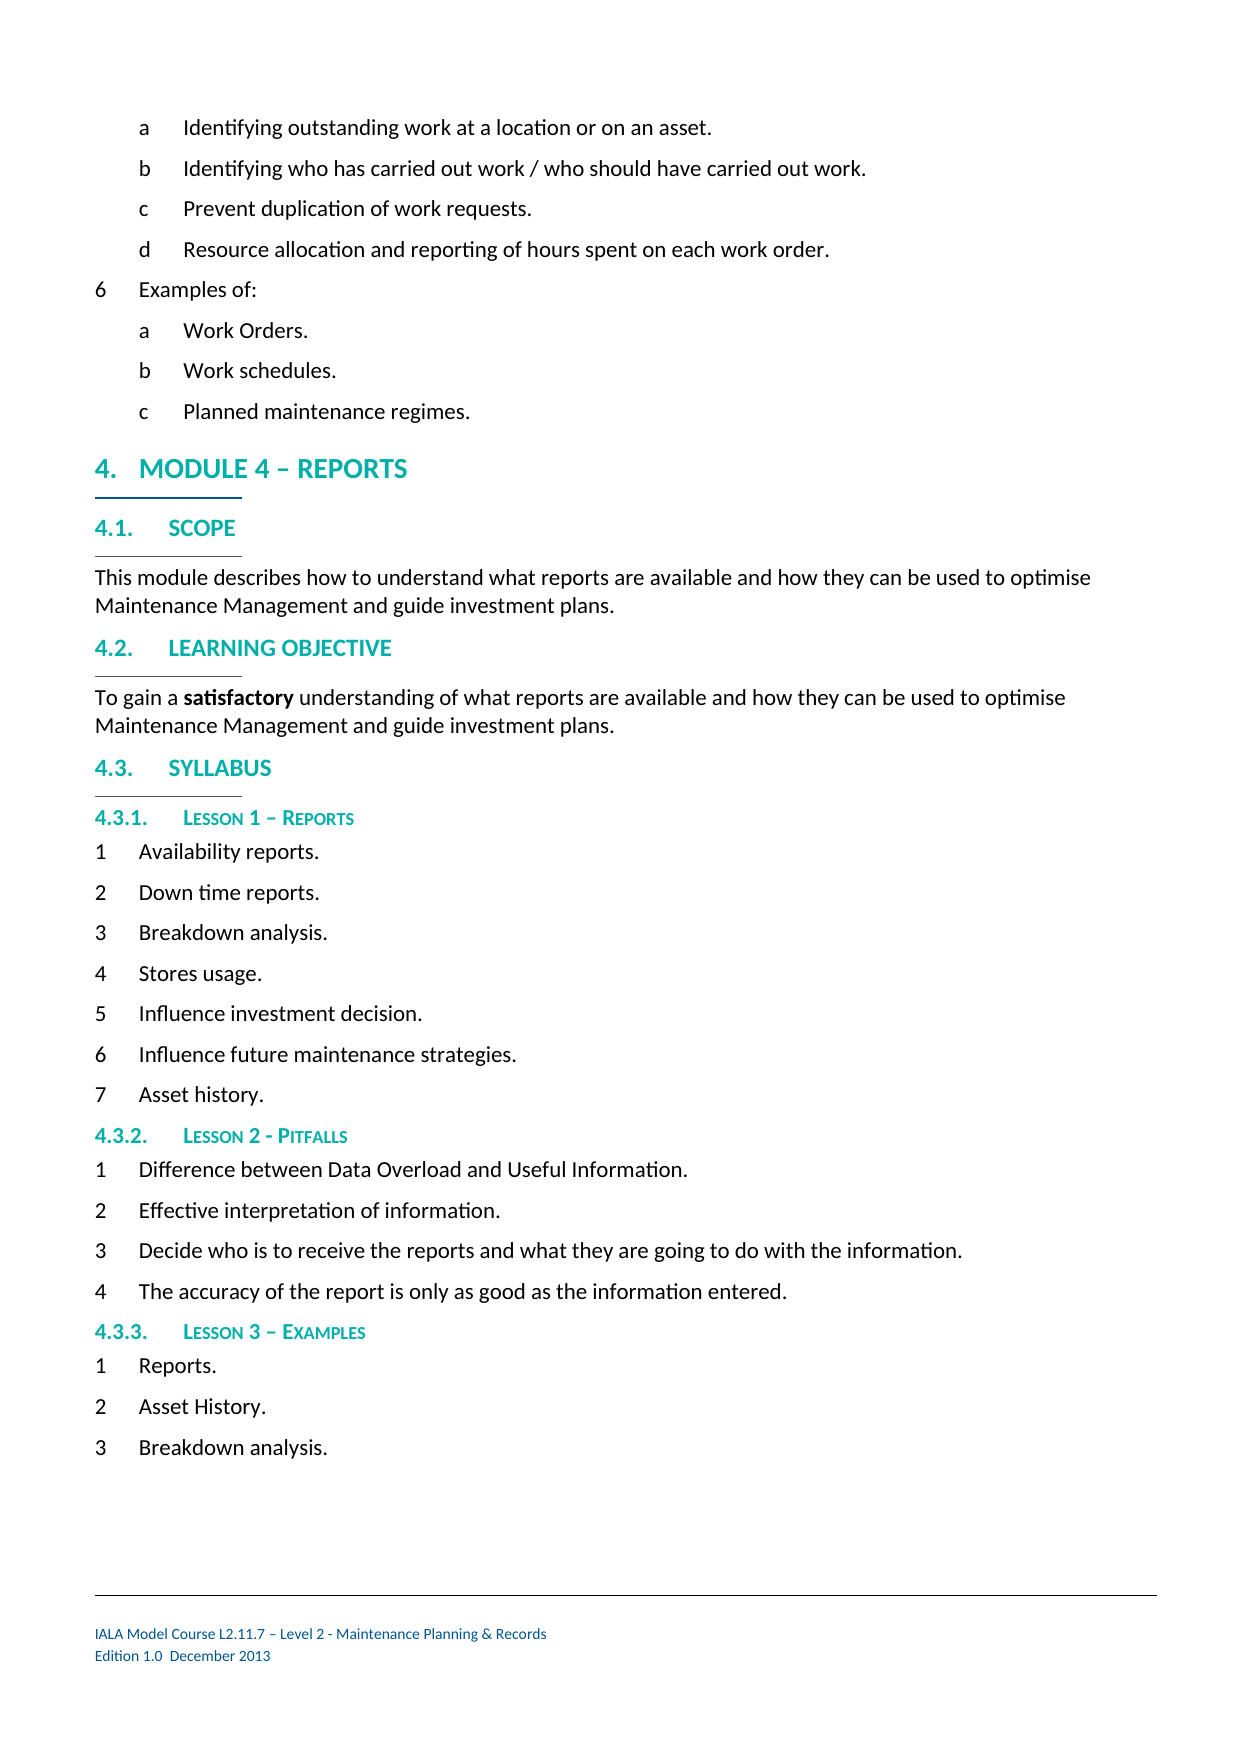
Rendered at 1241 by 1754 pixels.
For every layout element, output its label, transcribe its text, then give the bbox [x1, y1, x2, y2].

list Breakdown analysis. [94, 918, 1157, 946]
text To gain a satisfactory understanding of what reports are available and how they can be used to optimise Maintenance Management and guide investment plans. [94, 683, 1157, 739]
list Work schedules. [139, 357, 1157, 385]
list Prevent duplication of work requests. [139, 194, 1157, 223]
list Influence future maintenance strategies. [94, 1040, 1157, 1068]
list Identifying who has carried out work / who should have carried out work. [139, 154, 1157, 182]
list Examples of: [94, 276, 1157, 304]
list Decide who is to receive the reports and what they are going to do with the information. [94, 1236, 1157, 1264]
list Availability reports. [94, 837, 1157, 865]
subtitle Scope [94, 512, 1157, 542]
list Asset History. [94, 1392, 1157, 1420]
subtitle Learning Objective [94, 632, 1157, 662]
list Difference between Data Overload and Useful Information. [94, 1155, 1157, 1183]
list Influence investment decision. [94, 999, 1157, 1027]
subtitle Lesson 1 – Reports [94, 803, 1157, 831]
list Effective interpretation of information. [94, 1196, 1157, 1224]
subtitle Syllabus [94, 752, 1157, 782]
list Asset history. [94, 1080, 1157, 1108]
subtitle Lesson 2 - Pitfalls [94, 1121, 1157, 1149]
subtitle Lesson 3 – Examples [94, 1317, 1157, 1345]
list Work Orders. [139, 316, 1157, 344]
text This module describes how to understand what reports are available and how they can be used to optimise Maintenance Management and guide investment plans. [94, 563, 1157, 619]
subtitle MODULE 4 – REPORTS [94, 450, 1157, 486]
list The accuracy of the report is only as good as the information entered. [94, 1277, 1157, 1305]
list Identifying outstanding work at a location or on an asset. [139, 113, 1157, 142]
list Planned maintenance regimes. [139, 397, 1157, 425]
list Resource allocation and reporting of hours spent on each work order. [139, 235, 1157, 263]
list Breakdown analysis. [94, 1433, 1157, 1461]
list Reports. [94, 1352, 1157, 1379]
list Stores usage. [94, 959, 1157, 987]
list Down time reports. [94, 878, 1157, 906]
